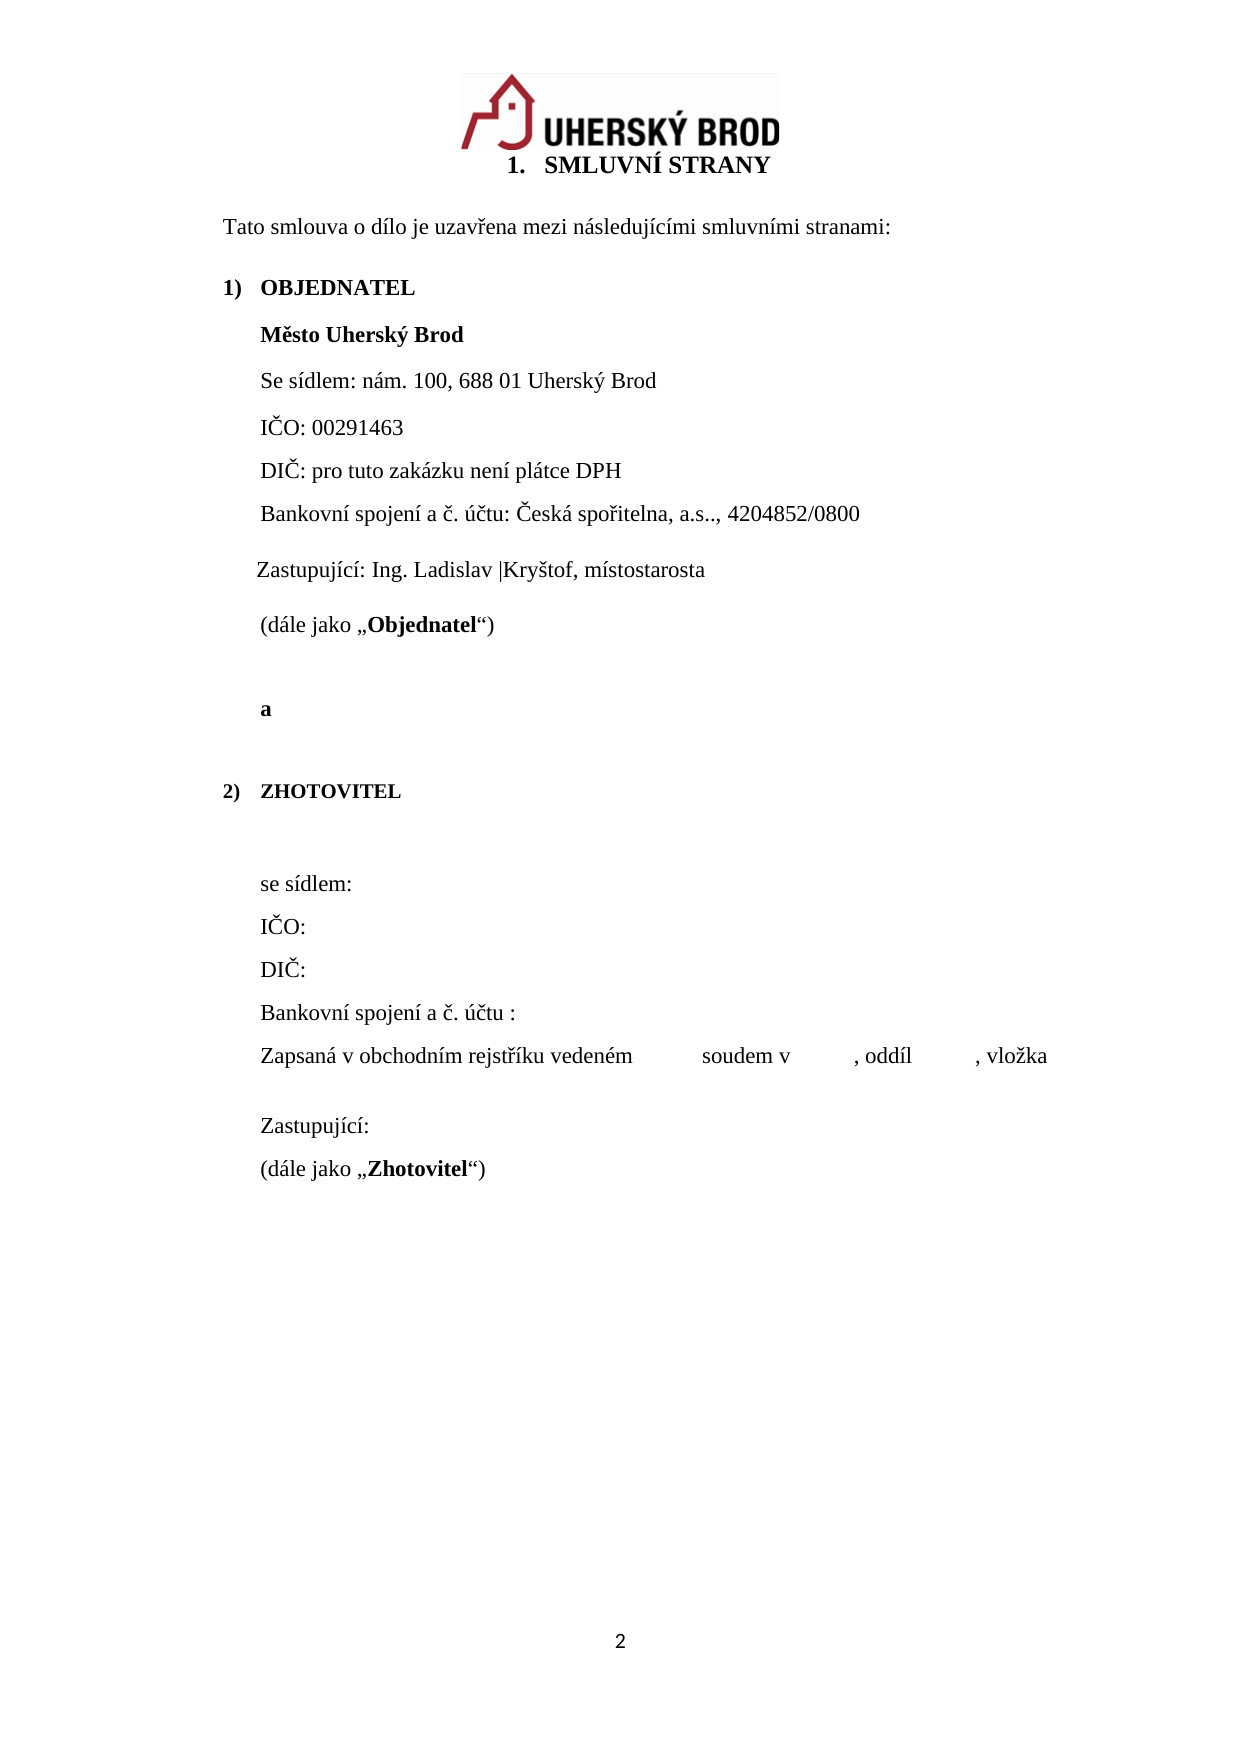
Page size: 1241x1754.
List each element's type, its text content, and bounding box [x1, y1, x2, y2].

text DIČ: [260, 956, 1093, 983]
list Tato smlouva o dílo je uzavřena mezi následujícími smluvními stranami: [223, 213, 1093, 240]
picture [461, 73, 780, 150]
text (dále jako „Objednatel“) [260, 612, 1093, 638]
text Město Uherský Brod [260, 321, 1093, 347]
text a [260, 695, 1093, 722]
list ZHOTOVITEL [223, 779, 1093, 803]
list OBJEDNATEL [223, 274, 1093, 300]
text Bankovní spojení a č. účtu : [260, 999, 1093, 1026]
text Bankovní spojení a č. účtu: Česká spořitelna, a.s.., 4204852/0800 [260, 501, 1093, 527]
list SMLUVNÍ STRANY [185, 150, 1093, 178]
text Zastupující: Ing. Ladislav |Kryštof, místostarosta [148, 556, 1093, 582]
text IČO: [260, 913, 1093, 939]
text se sídlem: [260, 870, 1093, 897]
text Se sídlem: nám. 100, 688 01 Uherský Brod [260, 368, 1093, 394]
text Zapsaná v obchodním rejstříku vedeném soudem v , oddíl , vložka [260, 1042, 1093, 1095]
text DIČ: pro tuto zakázku není plátce DPH [260, 457, 1093, 484]
text IČO: 00291463 [260, 414, 1093, 441]
text Zastupující: [260, 1112, 1093, 1138]
text (dále jako „Zhotovitel“) [260, 1155, 1093, 1181]
